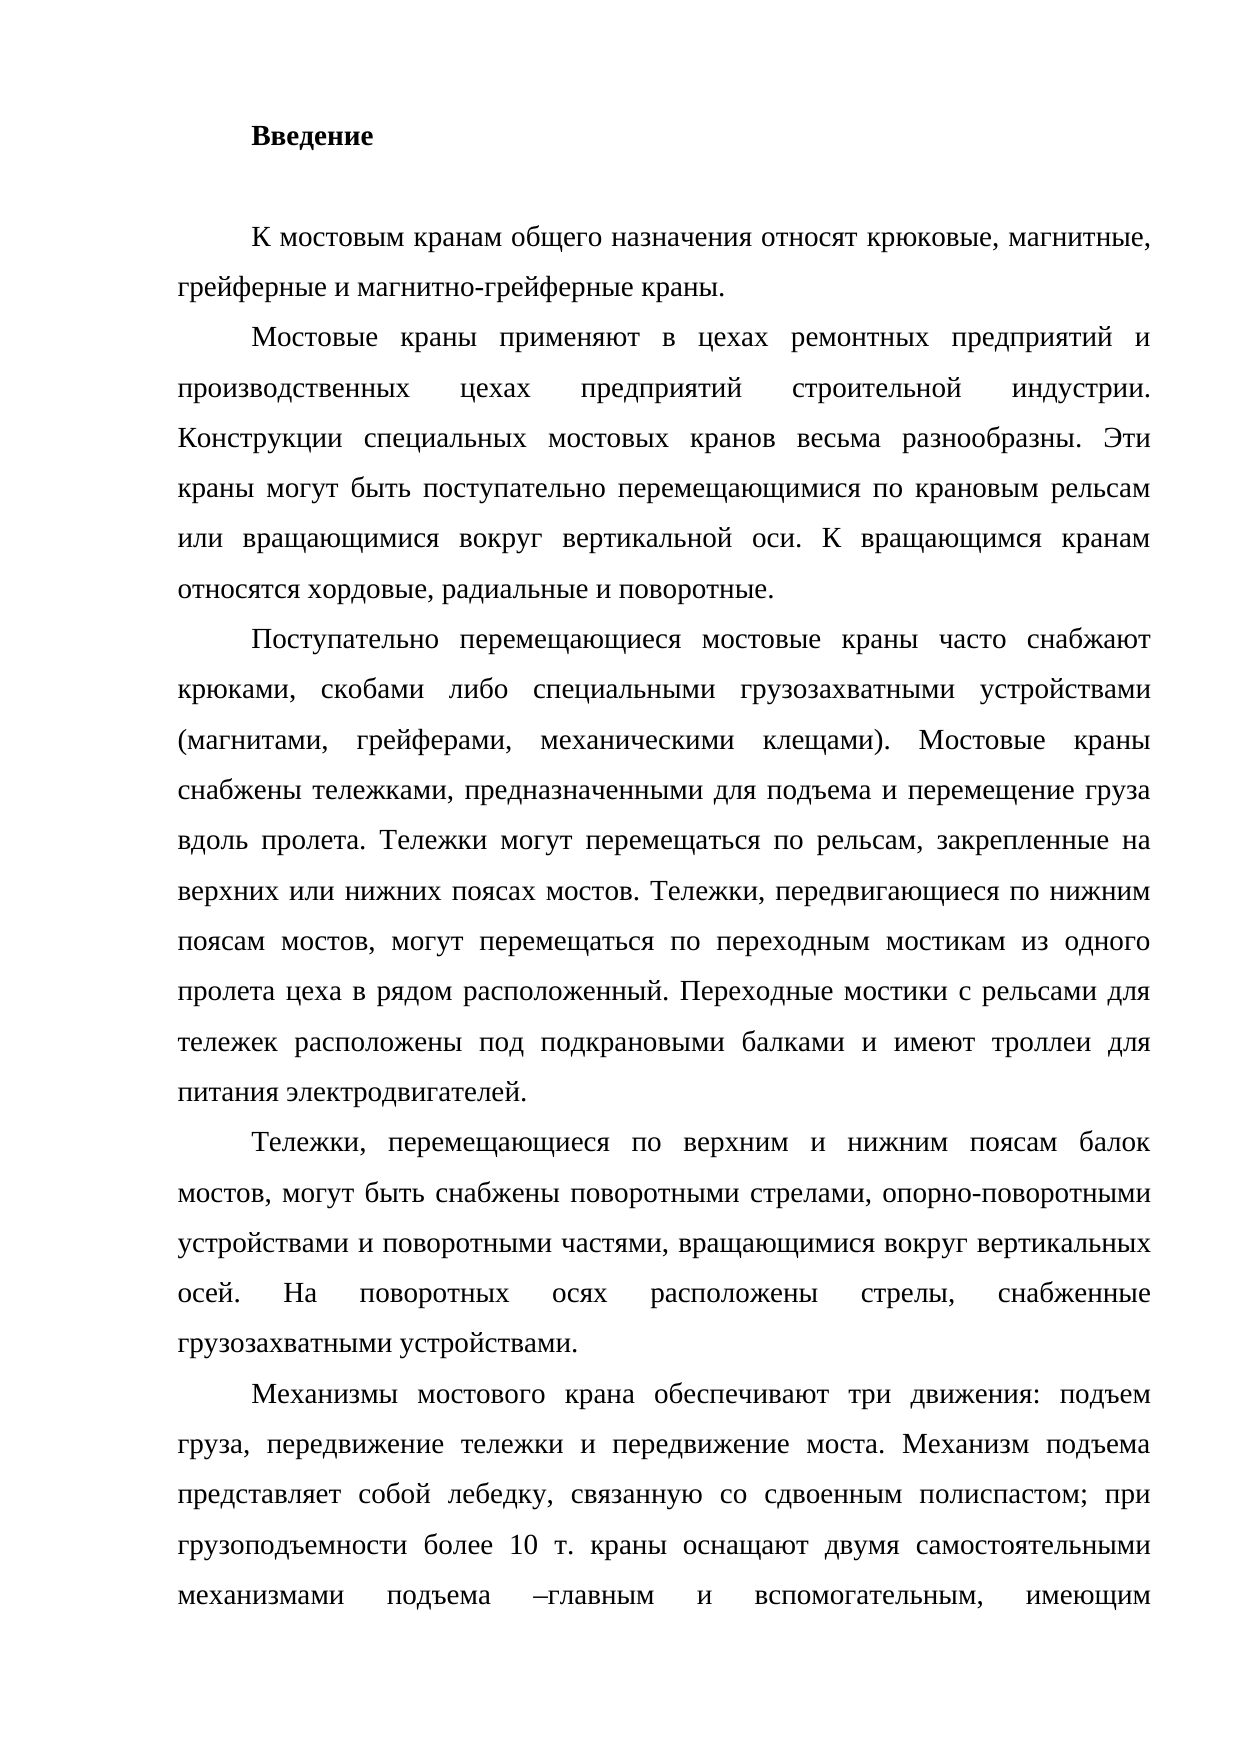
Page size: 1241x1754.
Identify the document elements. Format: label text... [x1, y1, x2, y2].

text Тележки, перемещающиеся по верхним и нижним поясам балок мостов, могут быть снабжены поворотными стрелами, опорно-поворотными устройствами и поворотными частями, вращающимися вокруг вертикальных осей. На поворотных осях расположены стрелы, снабженные грузозахватными устройствами. [177, 1124, 1152, 1359]
text К мостовым кранам общего назначения относят крюковые, магнитные, грейферные и магнитно-грейферные краны. [177, 219, 1152, 303]
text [177, 1376, 1152, 1611]
text Мостовые краны применяют в цехах ремонтных предприятий и производственных цехах предприятий строительной индустрии. Конструкции специальных мостовых кранов весьма разнообразны. Эти краны могут быть поступательно перемещающимися по крановым рельсам или вращающимися вокруг вертикальной оси. К вращающимся кранам относятся хордовые, радиальные и поворотные. [177, 319, 1152, 604]
text Поступательно перемещающиеся мостовые краны часто снабжают крюками, скобами либо специальными грузозахватными устройствами (магнитами, грейферами, механическими клещами). Мостовые краны снабжены тележками, предназначенными для подъема и перемещение груза вдоль пролета. Тележки могут перемещаться по рельсам, закрепленные на верхних или нижних поясах мостов. Тележки, передвигающиеся по нижним поясам мостов, могут перемещаться по переходным мостикам из одного пролета цеха в рядом расположенный. Переходные мостики с рельсами для тележек расположены под подкрановыми балками и имеют троллеи для питания электродвигателей. [177, 621, 1152, 1108]
text Введение [177, 118, 1152, 152]
